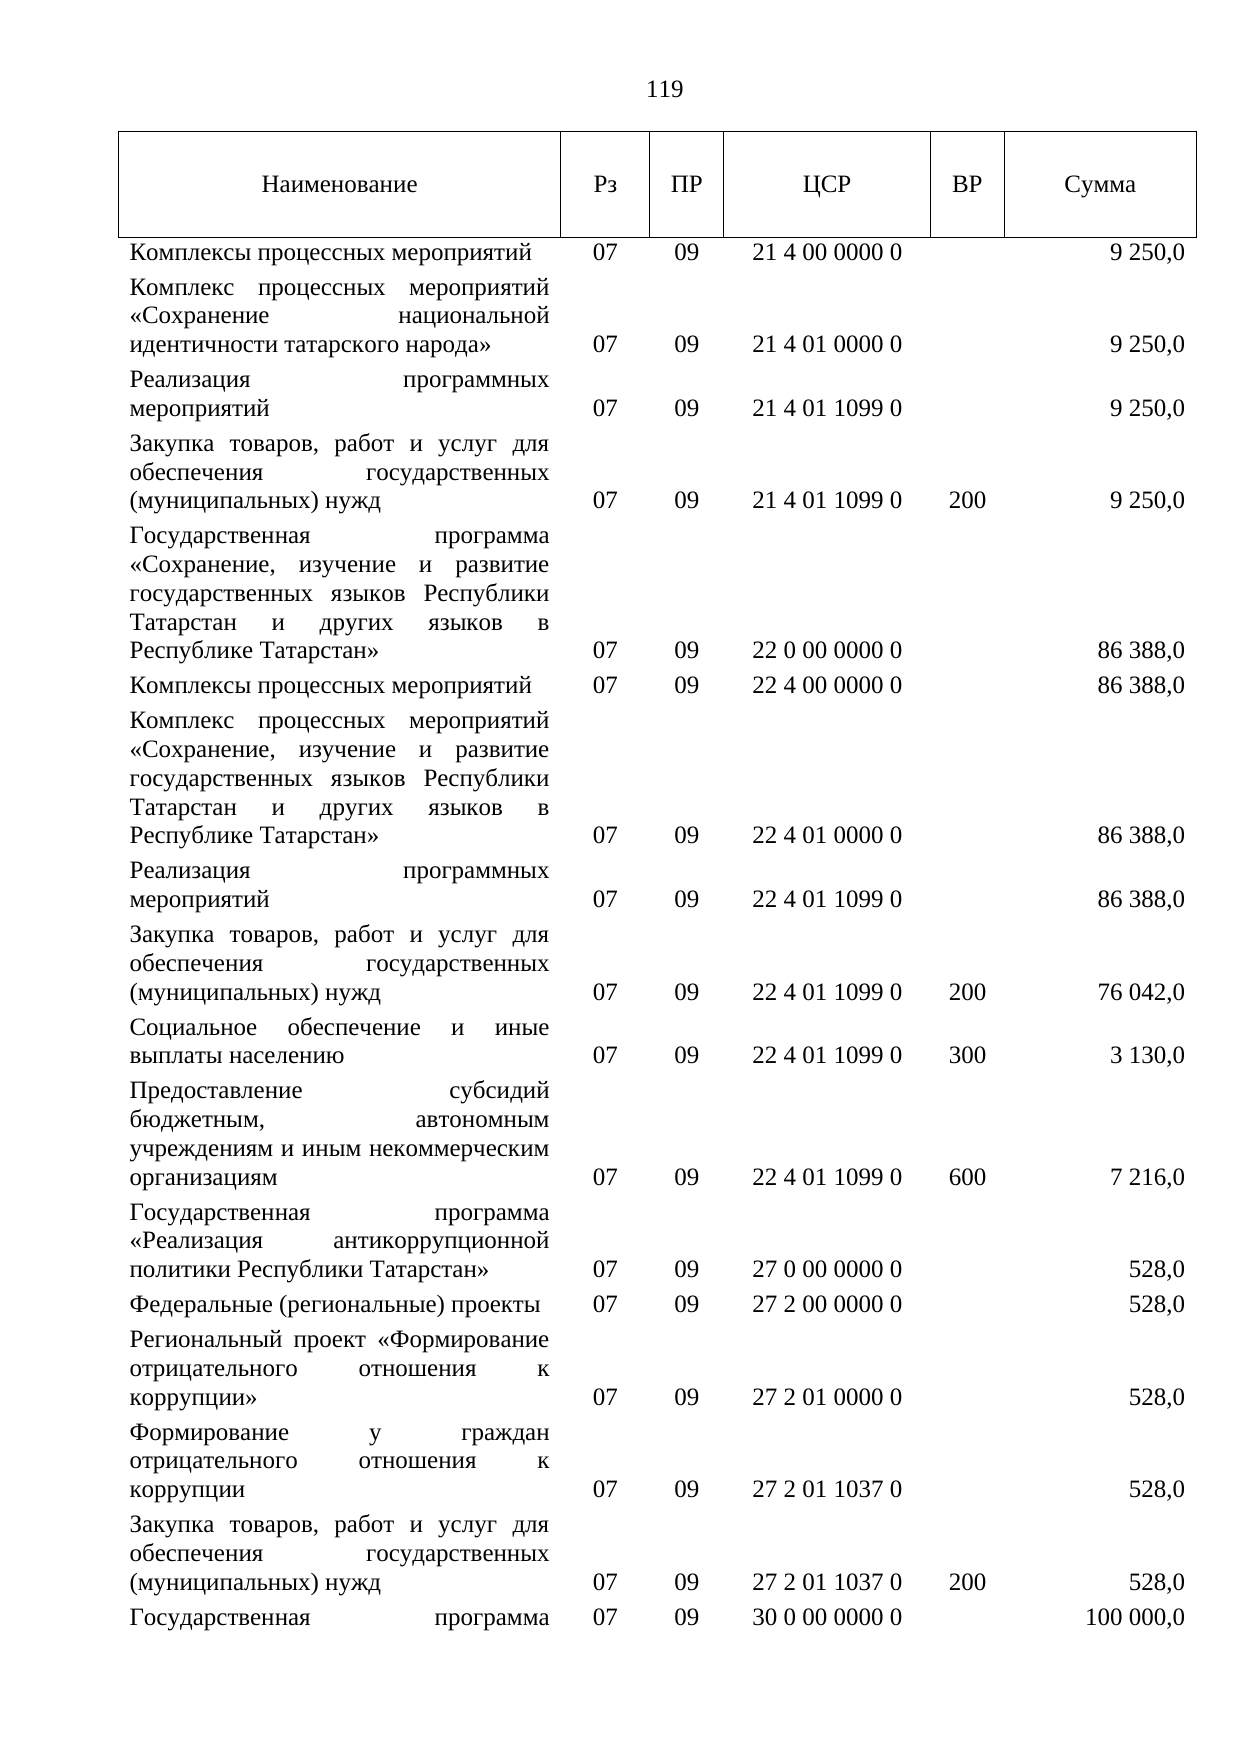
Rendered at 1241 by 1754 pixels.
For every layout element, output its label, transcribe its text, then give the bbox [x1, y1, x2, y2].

table_header Сумма [1005, 132, 1196, 237]
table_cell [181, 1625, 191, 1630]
table_header Наименование [119, 132, 560, 237]
table_header Рз [561, 132, 649, 237]
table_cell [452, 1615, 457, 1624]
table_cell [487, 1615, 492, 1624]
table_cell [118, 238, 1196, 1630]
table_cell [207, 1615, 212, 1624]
table_header ВР [931, 132, 1004, 237]
table_header ПР [650, 132, 723, 237]
table_header ЦСР [724, 132, 930, 237]
